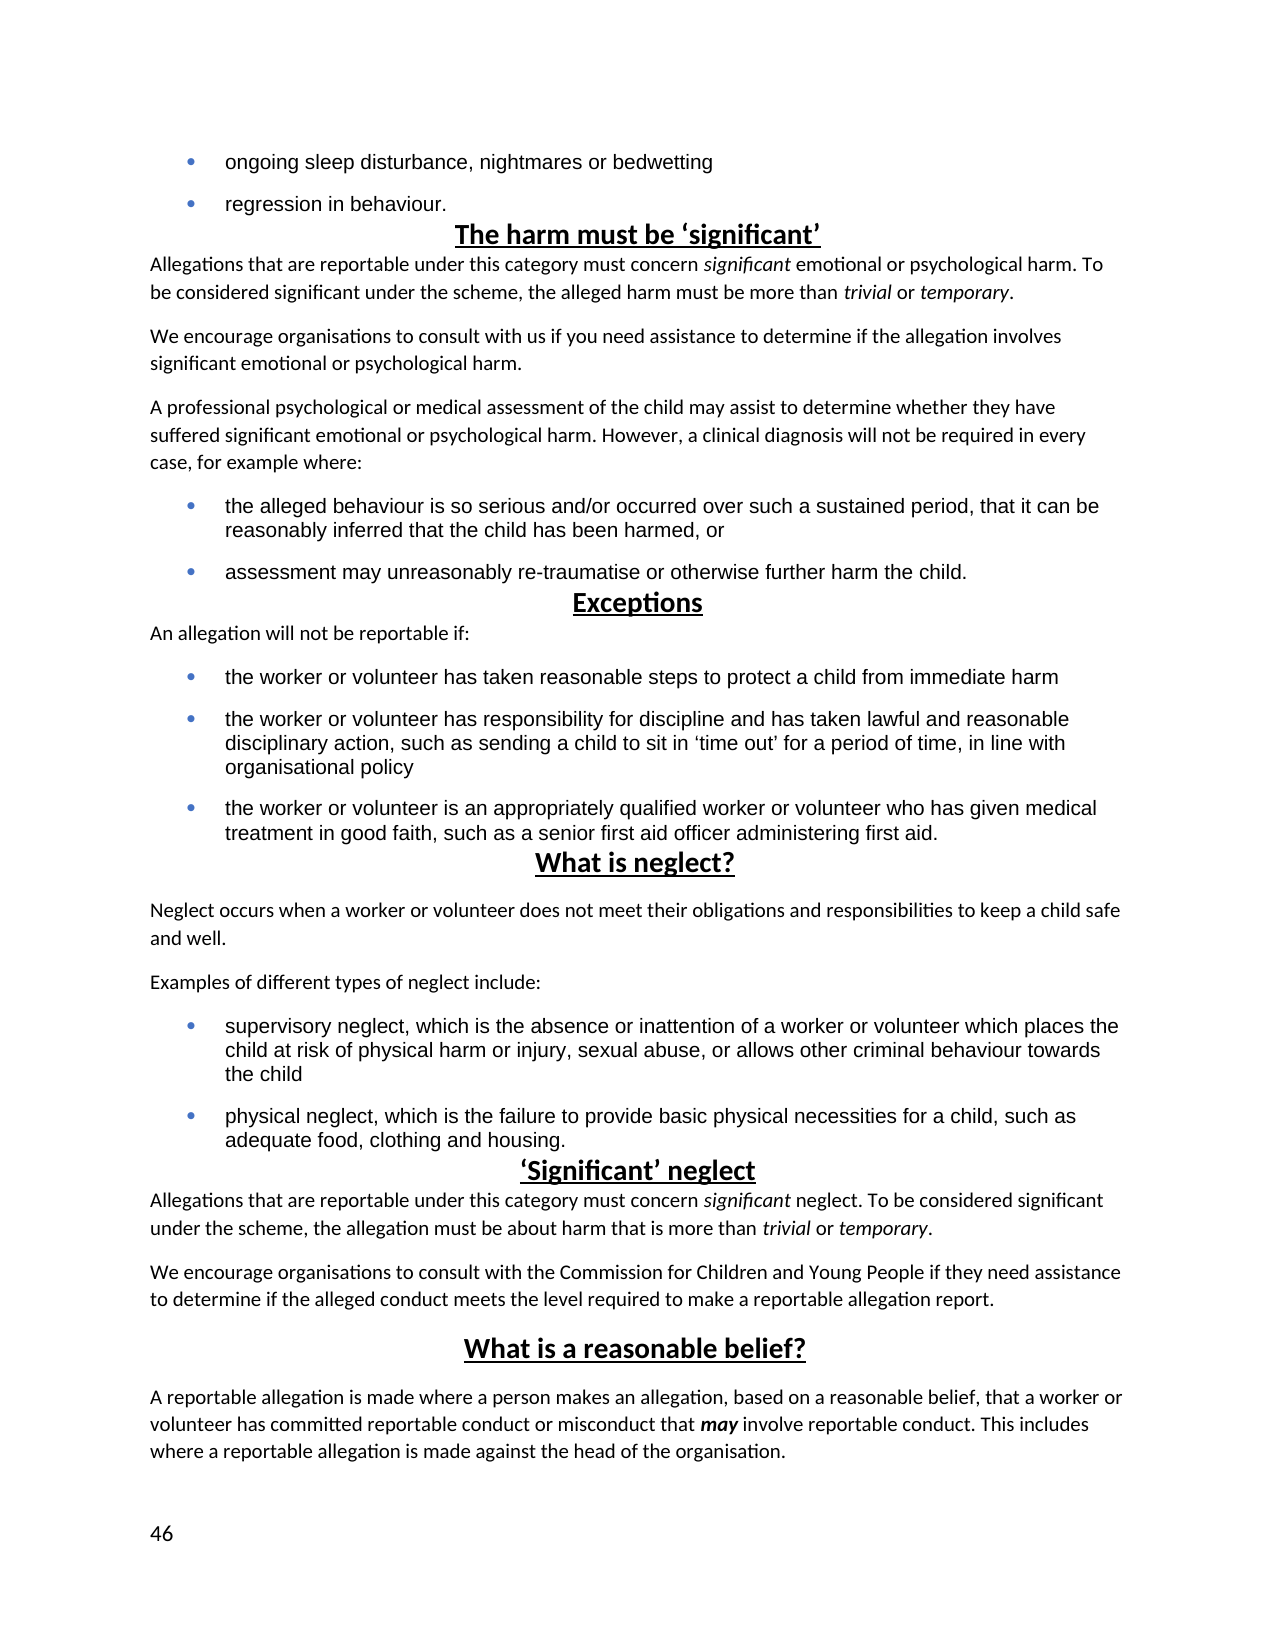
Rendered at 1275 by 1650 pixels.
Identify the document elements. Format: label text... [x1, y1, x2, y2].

text the worker or volunteer has responsibility for discipline and has taken lawful and reasonable disciplinary action, such as sending a child to sit in ‘time out’ for a period of time, in line with organisational policy [187, 707, 1125, 778]
text physical neglect, which is the failure to provide basic physical necessities for a child, such as adequate food, clothing and housing. [187, 1104, 1125, 1152]
text the alleged behaviour is so serious and/or occurred over such a sustained period, that it can be reasonably inferred that the child has been harmed, or [187, 494, 1125, 542]
text An allegation will not be reportable if: [150, 620, 1125, 645]
text Allegations that are reportable under this category must concern significant emotional or psychological harm. To be considered significant under the scheme, the alleged harm must be more than trivial or temporary. [150, 251, 1125, 304]
subtitle ‘Significant’ neglect [150, 1152, 1125, 1188]
text Neglect occurs when a worker or volunteer does not meet their obligations and responsibilities to keep a child safe and well. [150, 898, 1125, 951]
text regression in behaviour. [187, 192, 1125, 216]
text supervisory neglect, which is the absence or inattention of a worker or volunteer which places the child at risk of physical harm or injury, sexual abuse, or allows other criminal behaviour towards the child [187, 1014, 1125, 1086]
subtitle Exceptions [150, 584, 1125, 620]
text A reportable allegation is made where a person makes an allegation, based on a reasonable belief, that a worker or volunteer has committed reportable conduct or misconduct that may involve reportable conduct. This includes where a reportable allegation is made against the head of the organisation. [150, 1384, 1125, 1464]
text We encourage organisations to consult with the Commission for Children and Young People if they need assistance to determine if the alleged conduct meets the level required to make a reportable allegation report. [150, 1259, 1125, 1312]
text the worker or volunteer is an appropriately qualified worker or volunteer who has given medical treatment in good faith, such as a senior first aid officer administering first aid. [187, 796, 1125, 844]
subtitle What is a reasonable belief? [150, 1331, 1120, 1366]
subtitle The harm must be ‘significant’ [150, 216, 1125, 251]
subtitle What is neglect? [150, 844, 1120, 880]
text We encourage organisations to consult with us if you need assistance to determine if the allegation involves significant emotional or psychological harm. [150, 323, 1125, 376]
text ongoing sleep disturbance, nightmares or bedwetting [187, 150, 1125, 174]
text the worker or volunteer has taken reasonable steps to protect a child from immediate harm [187, 665, 1125, 689]
text Allegations that are reportable under this category must concern significant neglect. To be considered significant under the scheme, the allegation must be about harm that is more than trivial or temporary. [150, 1188, 1125, 1240]
text assessment may unreasonably re-traumatise or otherwise further harm the child. [187, 560, 1125, 584]
text Examples of different types of neglect include: [150, 969, 1125, 994]
text A professional psychological or medical assessment of the child may assist to determine whether they have suffered significant emotional or psychological harm. However, a clinical diagnosis will not be required in every case, for example where: [150, 394, 1125, 474]
